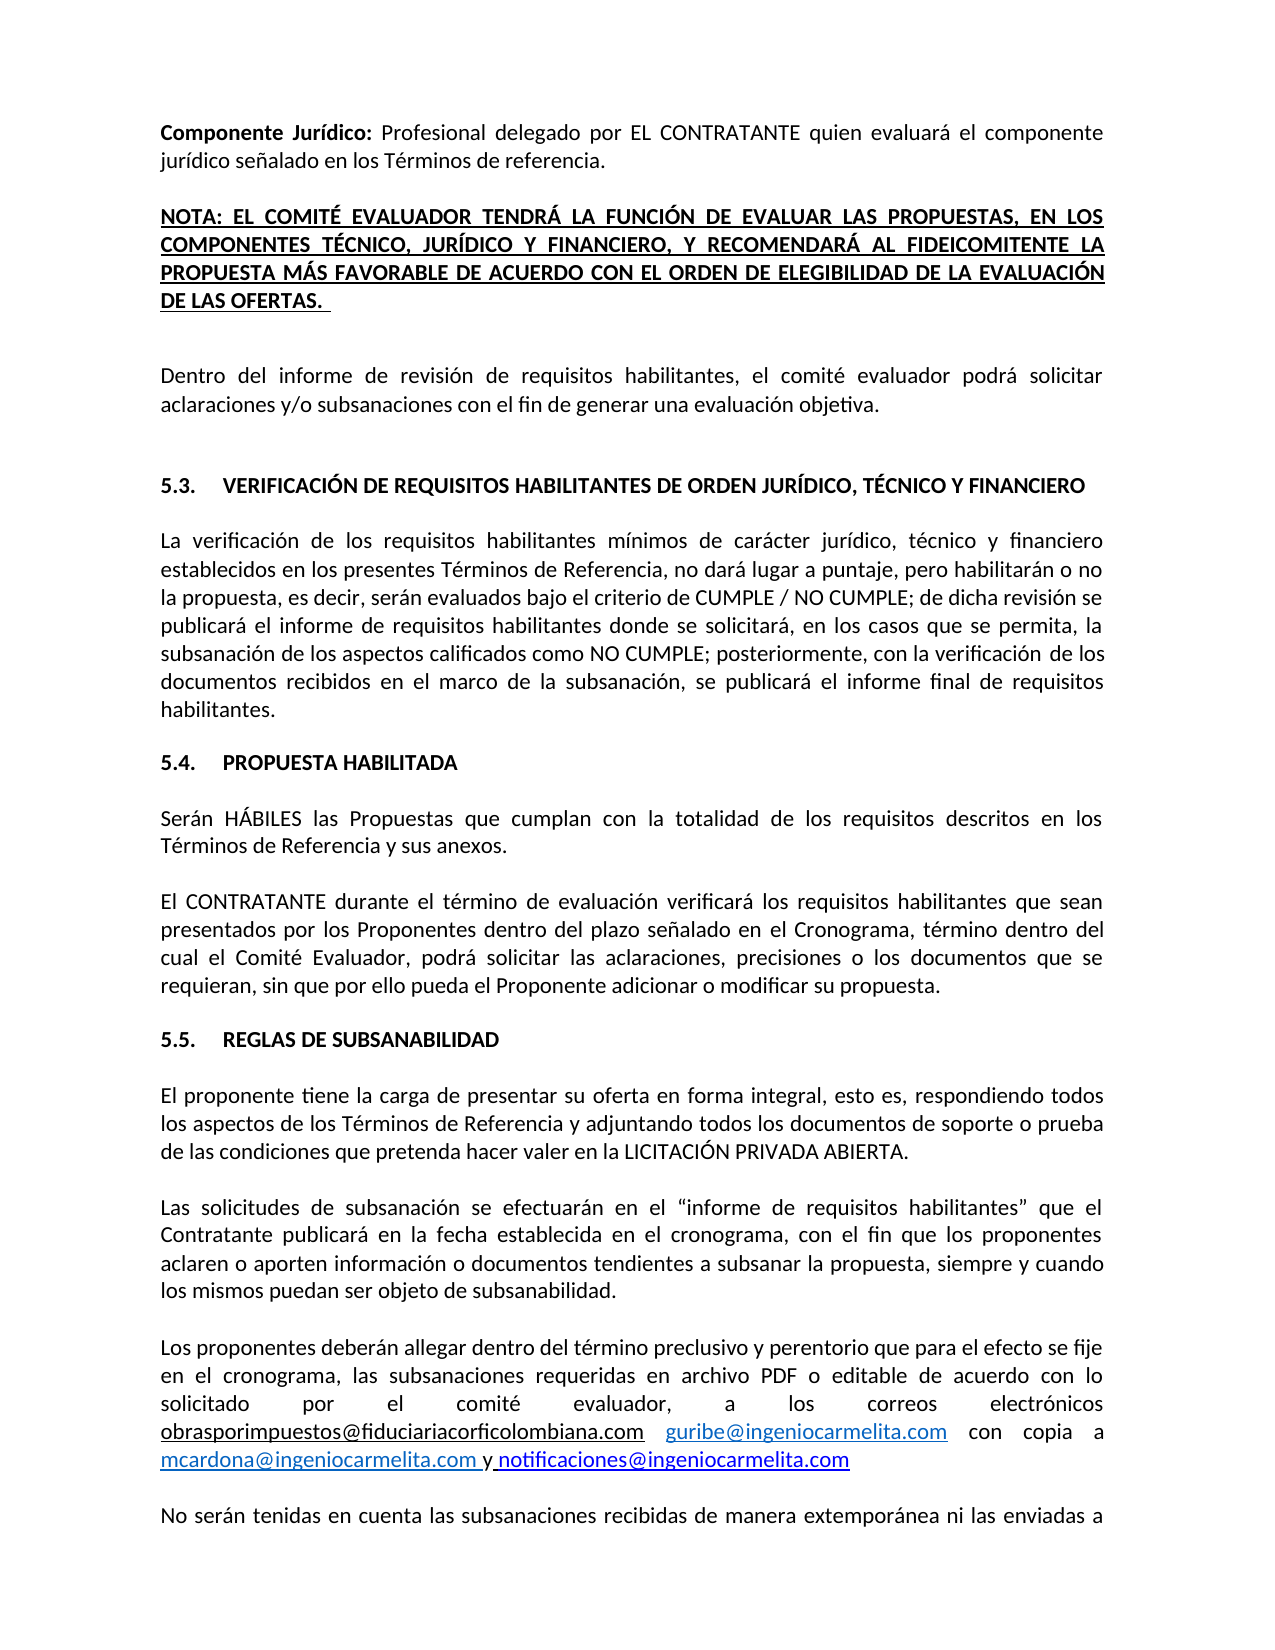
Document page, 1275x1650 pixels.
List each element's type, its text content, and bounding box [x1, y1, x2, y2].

text El CONTRATANTE durante el término de evaluación verificará los requisitos habilitantes que sean presentados por los Proponentes dentro del plazo señalado en el Cronograma, término dentro del cual el Comité Evaluador, podrá solicitar las aclaraciones, precisiones o los documentos que se requieran, sin que por ello pueda el Proponente adicionar o modificar su propuesta. [160, 887, 1104, 999]
text Serán HÁBILES las Propuestas que cumplan con la totalidad de los requisitos descritos en los Términos de Referencia y sus anexos. [160, 804, 1104, 859]
text Componente Jurídico: Profesional delegado por EL CONTRATANTE quien evaluará el componente jurídico señalado en los Términos de referencia. [160, 118, 1105, 174]
text La verificación de los requisitos habilitantes mínimos de carácter jurídico, técnico y financiero establecidos en los presentes Términos de Referencia, no dará lugar a puntaje, pero habilitarán o no la propuesta, es decir, serán evaluados bajo el criterio de CUMPLE / NO CUMPLE; de dicha revisión se publicará el informe de requisitos habilitantes donde se solicitará, en los casos que se permita, la subsanación de los aspectos calificados como NO CUMPLE; posteriormente, con la verificación de los documentos recibidos en el marco de la subsanación, se publicará el informe final de requisitos habilitantes. [160, 527, 1105, 723]
text NOTA: EL COMITÉ EVALUADOR TENDRÁ LA FUNCIÓN DE EVALUAR LAS PROPUESTAS, EN LOS COMPONENTES TÉCNICO, JURÍDICO Y FINANCIERO, Y RECOMENDARÁ AL FIDEICOMITENTE LA PROPUESTA MÁS FAVORABLE DE ACUERDO CON EL ORDEN DE ELEGIBILIDAD DE LA EVALUACIÓN DE LAS OFERTAS. [160, 202, 1105, 254]
text NOTA: EL COMITÉ EVALUADOR TENDRÁ LA FUNCIÓN DE EVALUAR LAS PROPUESTAS, EN LOS COMPONENTES TÉCNICO, JURÍDICO Y FINANCIERO, Y RECOMENDARÁ AL FIDEICOMITENTE LA PROPUESTA MÁS FAVORABLE DE ACUERDO CON EL ORDEN DE ELEGIBILIDAD DE LA EVALUACIÓN DE LAS OFERTAS. [160, 284, 1105, 314]
subtitle REGLAS DE SUBSANABILIDAD [160, 1025, 1127, 1053]
text El proponente tiene la carga de presentar su oferta en forma integral, esto es, respondiendo todos los aspectos de los Términos de Referencia y adjuntando todos los documentos de soporte o prueba de las condiciones que pretenda hacer valer en la LICITACIÓN PRIVADA ABIERTA. [160, 1081, 1104, 1165]
text Dentro del informe de revisión de requisitos habilitantes, el comité evaluador podrá solicitar aclaraciones y/o subsanaciones con el fin de generar una evaluación objetiva. [160, 362, 1105, 418]
subtitle PROPUESTA HABILITADA [160, 748, 1127, 776]
subtitle VERIFICACIÓN DE REQUISITOS HABILITANTES DE ORDEN JURÍDICO, TÉCNICO Y FINANCIERO [160, 471, 1127, 499]
text Las solicitudes de subsanación se efectuarán en el “informe de requisitos habilitantes” que el Contratante publicará en la fecha establecida en el cronograma, con el fin que los proponentes aclaren o aporten información o documentos tendientes a subsanar la propuesta, siempre y cuando los mismos puedan ser objeto de subsanabilidad. [160, 1193, 1104, 1305]
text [160, 1501, 1104, 1529]
text NOTA: EL COMITÉ EVALUADOR TENDRÁ LA FUNCIÓN DE EVALUAR LAS PROPUESTAS, EN LOS COMPONENTES TÉCNICO, JURÍDICO Y FINANCIERO, Y RECOMENDARÁ AL FIDEICOMITENTE LA PROPUESTA MÁS FAVORABLE DE ACUERDO CON EL ORDEN DE ELEGIBILIDAD DE LA EVALUACIÓN DE LAS OFERTAS. [160, 255, 1105, 282]
text Los proponentes deberán allegar dentro del término preclusivo y perentorio que para el efecto se fije en el cronograma, las subsanaciones requeridas en archivo PDF o editable de acuerdo con lo solicitado por el comité evaluador, a los correos electrónicos obrasporimpuestos@fiduciariacorficolombiana.com guribe@ingeniocarmelita.com con copia a mcardona@ingeniocarmelita.com y notificaciones@ingeniocarmelita.com [160, 1333, 1105, 1473]
